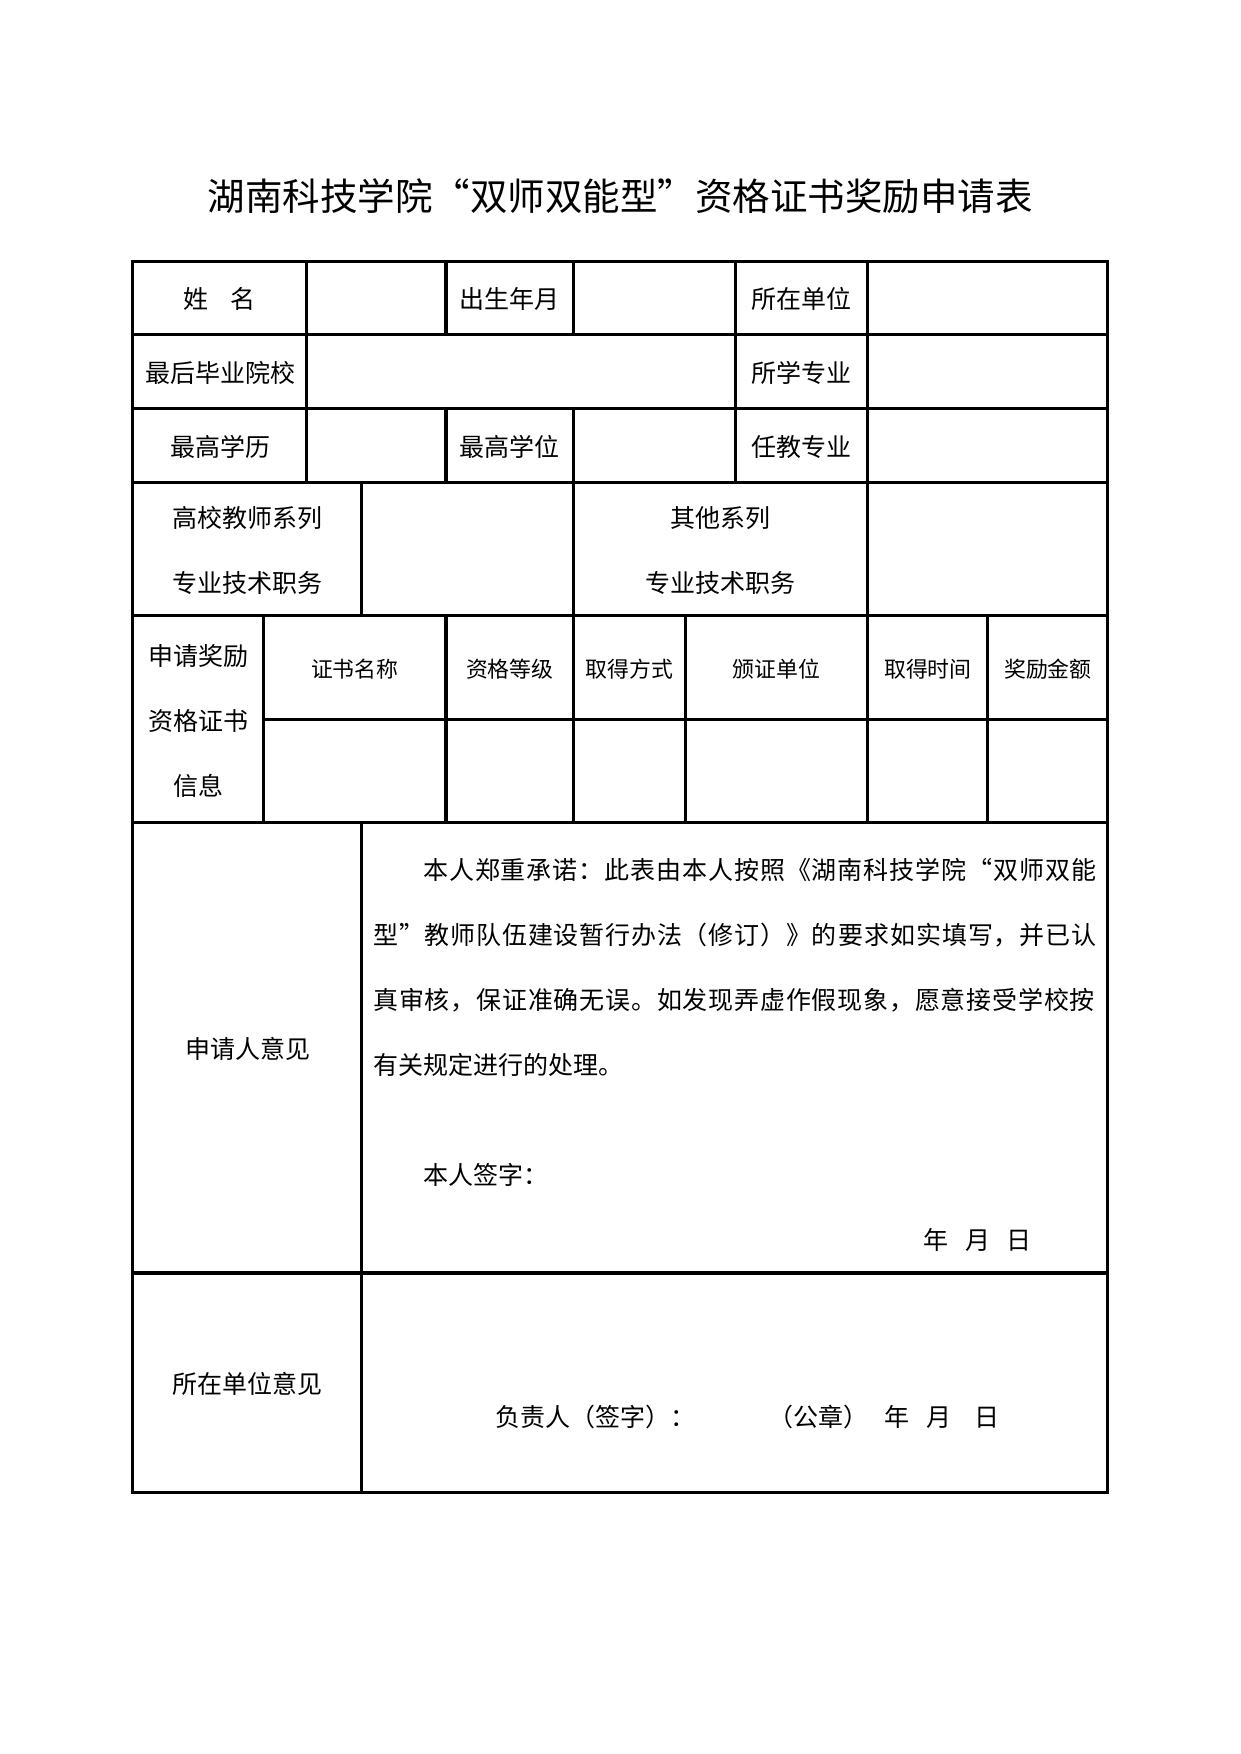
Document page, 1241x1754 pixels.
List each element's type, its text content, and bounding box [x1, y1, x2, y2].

table_cell [308, 336, 734, 407]
table_cell 高校教师系列 专业技术职务 [134, 484, 360, 614]
table_cell 最高学位 [448, 410, 572, 481]
table_cell 申请人意见 [134, 824, 360, 1271]
table_cell 最高学历 [134, 410, 305, 481]
table_cell [265, 721, 444, 821]
text 湖南科技学院“双师双能型”资格证书奖励申请表 [187, 162, 1053, 227]
table_cell 最后毕业院校 [134, 336, 305, 407]
table_cell 取得时间 [869, 617, 986, 717]
table_cell 申请奖励资格证书信息 [134, 617, 262, 821]
table_header [575, 263, 734, 333]
table_cell [575, 410, 734, 481]
table_cell [308, 410, 444, 481]
table_cell [989, 721, 1106, 821]
table_cell 任教专业 [737, 410, 866, 481]
table_header 出生年月 [448, 263, 572, 333]
table_cell [869, 484, 1106, 614]
table_cell [575, 721, 684, 821]
table_cell [869, 410, 1106, 481]
table_header [308, 263, 444, 333]
table_cell [869, 336, 1106, 407]
table_cell 奖励金额 [989, 617, 1106, 717]
table_cell 所学专业 [737, 336, 866, 407]
table_cell [869, 721, 986, 821]
table_header 所在单位 [737, 263, 866, 333]
table_cell 取得方式 [575, 617, 684, 717]
table_cell 资格等级 [448, 617, 572, 717]
table_cell 本人郑重承诺：此表由本人按照《湖南科技学院“双师双能型”教师队伍建设暂行办法（修订）》的要求如实填写，并已认真审核，保证准确无误。如发现弄虚作假现象，愿意接受学校按有关规定进行的处理。 本人签字： 年 月 日 [363, 824, 1106, 1271]
table_cell [448, 721, 572, 821]
table_header 姓 名 [134, 263, 305, 333]
table_cell 证书名称 [265, 617, 444, 717]
table_cell 负责人（签字）： （公章） 年 月 日 [363, 1275, 1106, 1491]
table_cell 颁证单位 [687, 617, 866, 717]
table_header [869, 263, 1106, 333]
table_cell 其他系列 专业技术职务 [575, 484, 866, 614]
table_cell [363, 484, 572, 614]
table_cell 所在单位意见 [134, 1275, 360, 1491]
table_cell [687, 721, 866, 821]
